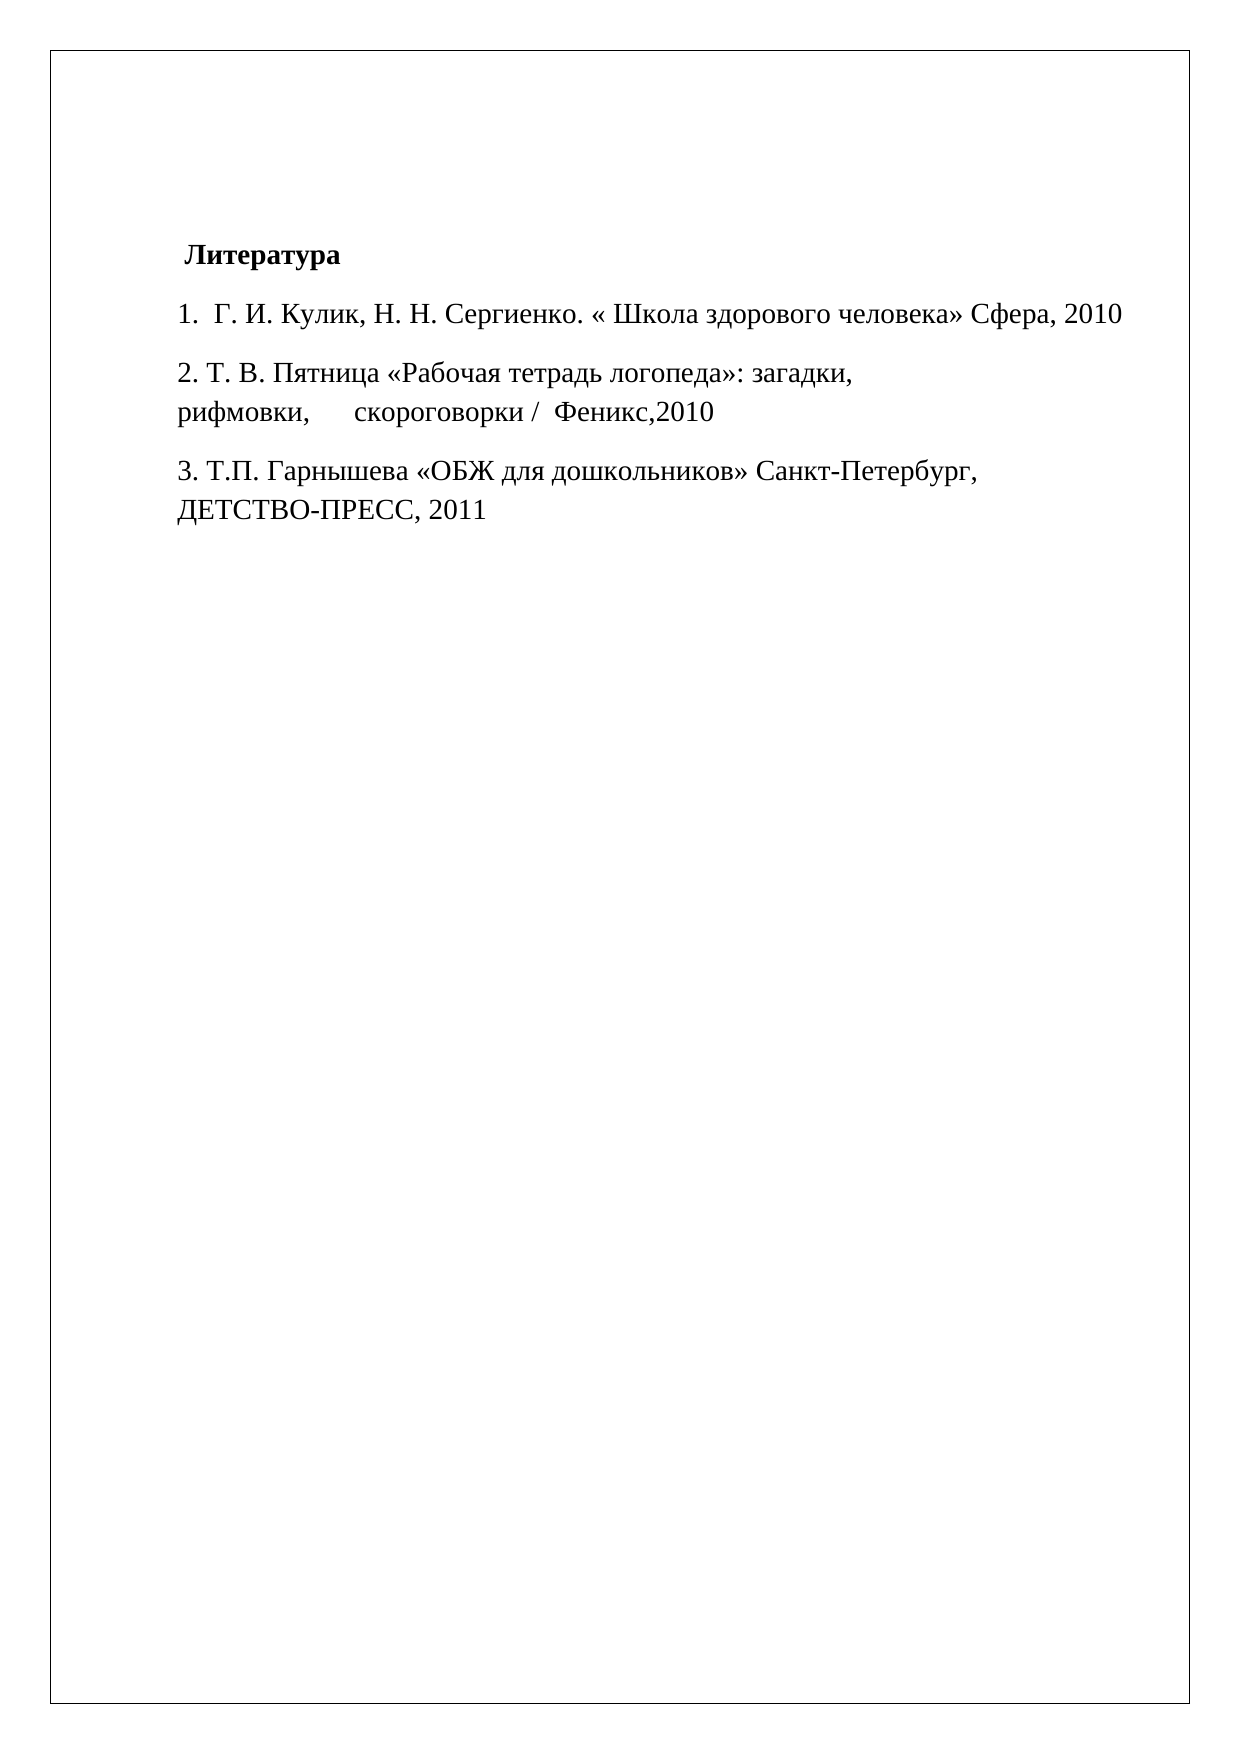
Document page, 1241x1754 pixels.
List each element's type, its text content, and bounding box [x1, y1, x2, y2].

text 3. Т.П. Гарнышева «ОБЖ для дошкольников» Санкт-Петербург, ДЕТСТВО-ПРЕСС, 2011 [177, 453, 1152, 526]
text Литература [177, 237, 1152, 270]
text 2. Т. В. Пятница «Рабочая тетрадь логопеда»: загадки, рифмовки, скороговорки / Феникс,2010 [177, 356, 1152, 428]
text 1. Г. И. Кулик, Н. Н. Сергиенко. « Школа здорового человека» Сфера, 2010 [177, 296, 1152, 330]
